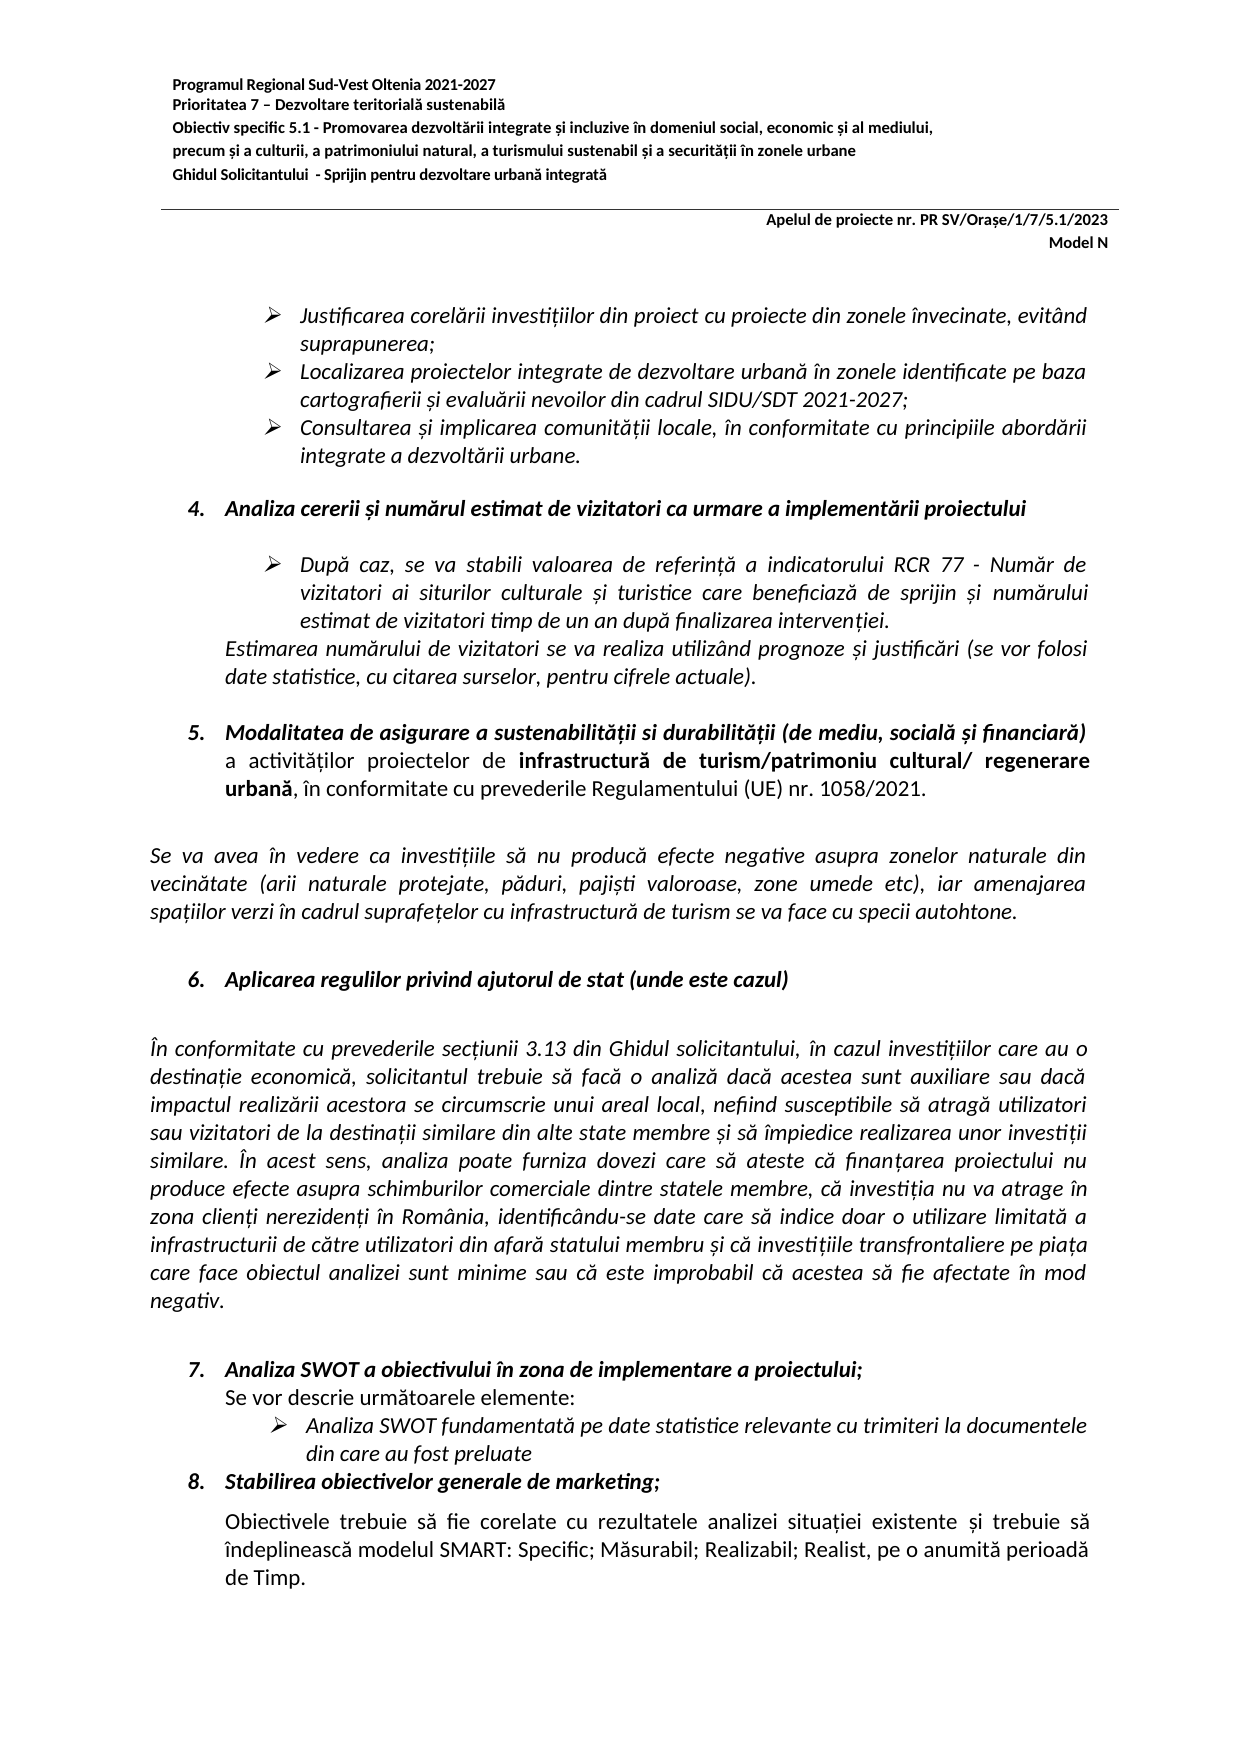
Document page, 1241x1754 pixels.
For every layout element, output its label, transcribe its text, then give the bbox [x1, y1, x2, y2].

list Analiza SWOT fundamentată pe date statistice relevante cu trimiteri la documentele din care au fost preluate [268, 1411, 1090, 1467]
text În conformitate cu prevederile secţiunii 3.13 din Ghidul solicitantului, în cazul investițiilor care au o destinație economică, solicitantul trebuie să facă o analiză dacă acestea sunt auxiliare sau dacă impactul realizării acestora se circumscrie unui areal local, nefiind susceptibile să atragă utilizatori sau vizitatori de la destinații similare din alte state membre și să împiedice realizarea unor investiții similare. În acest sens, analiza poate furniza dovezi care să ateste că finanțarea proiectului nu produce efecte asupra schimburilor comerciale dintre statele membre, că investiția nu va atrage în zona clienți nerezidenți în România, identificându-se date care să indice doar o utilizare limitată a infrastructurii de către utilizatori din afară statului membru și că investițiile transfrontaliere pe piața care face obiectul analizei sunt minime sau că este improbabil că acestea să fie afectate în mod negativ. [150, 1034, 1090, 1314]
list Justificarea corelării investițiilor din proiect cu proiecte din zonele învecinate, evitând suprapunerea; [262, 301, 1090, 357]
text Se va avea în vedere ca investițiile să nu producă efecte negative asupra zonelor naturale din vecinătate (arii naturale protejate, păduri, pajiști valoroase, zone umede etc), iar amenajarea spațiilor verzi în cadrul suprafețelor cu infrastructură de turism se va face cu specii autohtone. [150, 841, 1090, 925]
list Stabilirea obiectivelor generale de marketing; [187, 1467, 1090, 1495]
list Aplicarea regulilor privind ajutorul de stat (unde este cazul) [187, 965, 1090, 993]
list Modalitatea de asigurare a sustenabilității si durabilității (de mediu, socială și financiară) a activităţilor proiectelor de infrastructură de turism/patrimoniu cultural/ regenerare urbană, în conformitate cu prevederile Regulamentului (UE) nr. 1058/2021. [187, 718, 1090, 802]
text Obiectivele trebuie să fie corelate cu rezultatele analizei situației existente și trebuie să îndeplinească modelul SMART: Specific; Măsurabil; Realizabil; Realist, pe o anumită perioadă de Timp. [225, 1507, 1090, 1591]
text Se vor descrie următoarele elemente: [225, 1383, 1090, 1411]
text Estimarea numărului de vizitatori se va realiza utilizând prognoze şi justificări (se vor folosi date statistice, cu citarea surselor, pentru cifrele actuale). [225, 634, 1090, 690]
list Analiza cererii și numărul estimat de vizitatori ca urmare a implementării proiectului [187, 494, 1090, 522]
list Localizarea proiectelor integrate de dezvoltare urbană în zonele identificate pe baza cartografierii și evaluării nevoilor din cadrul SIDU/SDT 2021-2027; [262, 357, 1090, 413]
list Analiza SWOT a obiectivului în zona de implementare a proiectului; [187, 1355, 1090, 1383]
list Consultarea și implicarea comunității locale, în conformitate cu principiile abordării integrate a dezvoltării urbane. [262, 413, 1090, 469]
list După caz, se va stabili valoarea de referinţă a indicatorului RCR 77 - Număr de vizitatori ai siturilor culturale și turistice care beneficiază de sprijin și numărului estimat de vizitatori timp de un an după finalizarea intervenției. [262, 550, 1090, 634]
